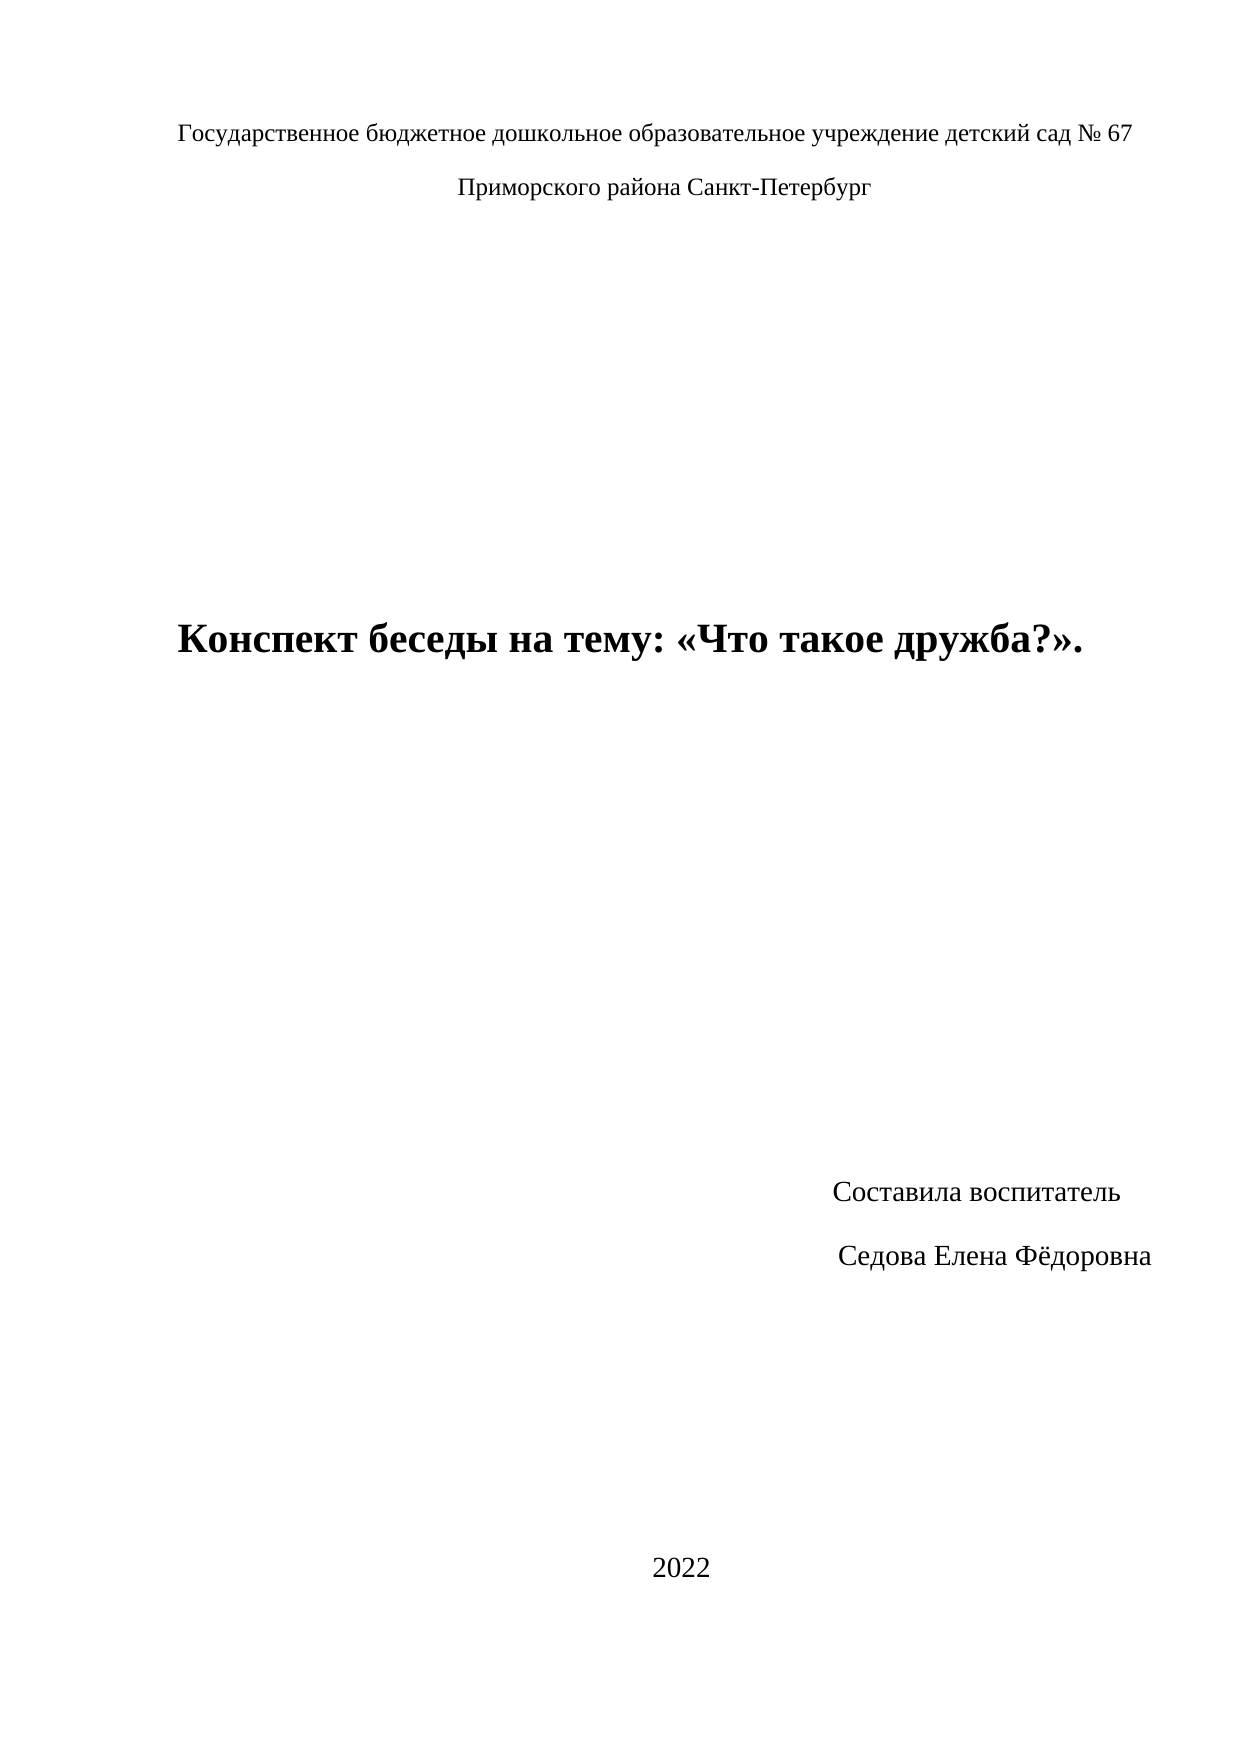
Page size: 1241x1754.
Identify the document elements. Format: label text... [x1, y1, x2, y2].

text Составила воспитатель [177, 1174, 1152, 1207]
text Государственное бюджетное дошкольное образовательное учреждение детский сад № 67 [177, 118, 1152, 147]
text Приморского района Санкт-Петербург [177, 172, 1152, 201]
text Седова Елена Фёдоровна [177, 1238, 1152, 1271]
text Конспект беседы на тему: «Что такое дружба?». [177, 613, 1152, 661]
